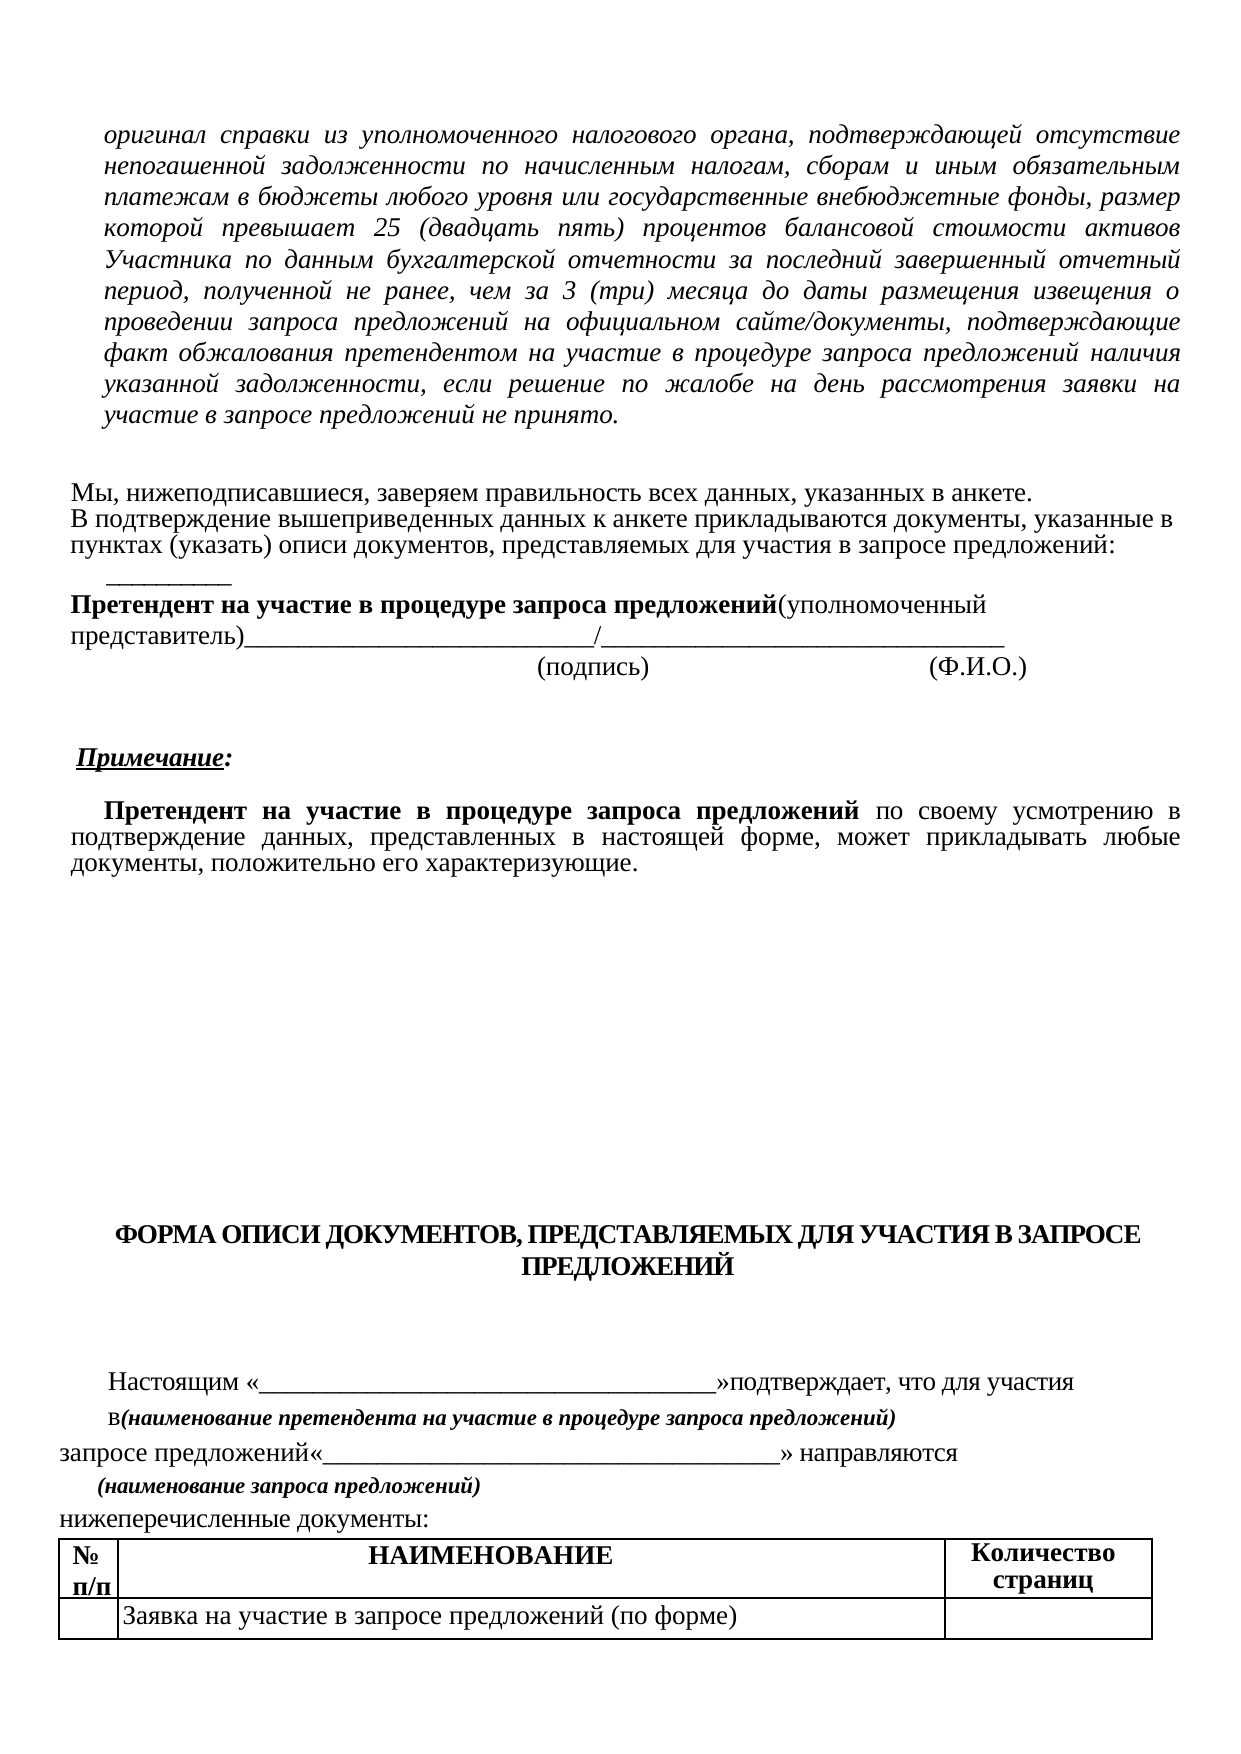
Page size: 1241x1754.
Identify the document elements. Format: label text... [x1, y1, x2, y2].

table_cell [946, 1599, 1151, 1638]
text Мы, нижеподписавшиеся, заверяем правильность всех данных, указанных в анкете. [71, 481, 1181, 507]
text нижеперечисленные документы: [59, 1502, 1181, 1533]
text Примечание: [76, 741, 1181, 772]
table_cell [60, 1599, 117, 1638]
table_header НАИМЕНОВАНИЕ [119, 1540, 944, 1597]
text Претендент на участие в процедуре запроса предложений(уполномоченный представитель)__________________________/______________________________ [70, 588, 1181, 650]
text запросе предложений«__________________________________» направляются [59, 1436, 1181, 1467]
text (подпись) (Ф.И.О.) [70, 650, 1181, 681]
list оригинал справки из уполномоченного налогового органа, подтверждающей отсутствие непогашенной задолженности по начисленным налогам, сборам и иным обязательным платежам в бюджеты любого уровня или государственные внебюджетные фонды, размер которой превышает 25 (двадцать пять) процентов балансовой стоимости активов Участника по данным бухгалтерской отчетности за последний завершенный отчетный период, полученной не ранее, чем за 3 (три) месяца до даты размещения извещения о проведении запроса предложений на официальном сайте/документы, подтверждающие факт обжалования претендентом на участие в процедуре запроса предложений наличия указанной задолженности, если решение по жалобе на день рассмотрения заявки на участие в запросе предложений не принято. [103, 118, 1181, 429]
table_header Количество страниц [946, 1540, 1151, 1597]
text Настоящим «__________________________________»подтверждает, что для участия в(наименование претендента на участие в процедуре запроса предложений) [108, 1365, 1181, 1432]
text В подтверждение вышеприведенных данных к анкете прикладываются документы, указанные в пунктах (указать) описи документов, представляемых для участия в запросе предложений: [70, 507, 1181, 559]
text (наименование запроса предложений) [59, 1472, 1181, 1498]
text Претендент на участие в процедуре запроса предложений по своему усмотрению в подтверждение данных, представленных в настоящей форме, может прикладывать любые документы, положительно его характеризующие. [71, 799, 1181, 876]
text ФОРМА ОПИСИ ДОКУМЕНТОВ, ПРЕДСТАВЛЯЕМЫХ ДЛЯ УЧАСТИЯ В ЗАПРОСЕ ПРЕДЛОЖЕНИЙ [75, 1219, 1181, 1281]
